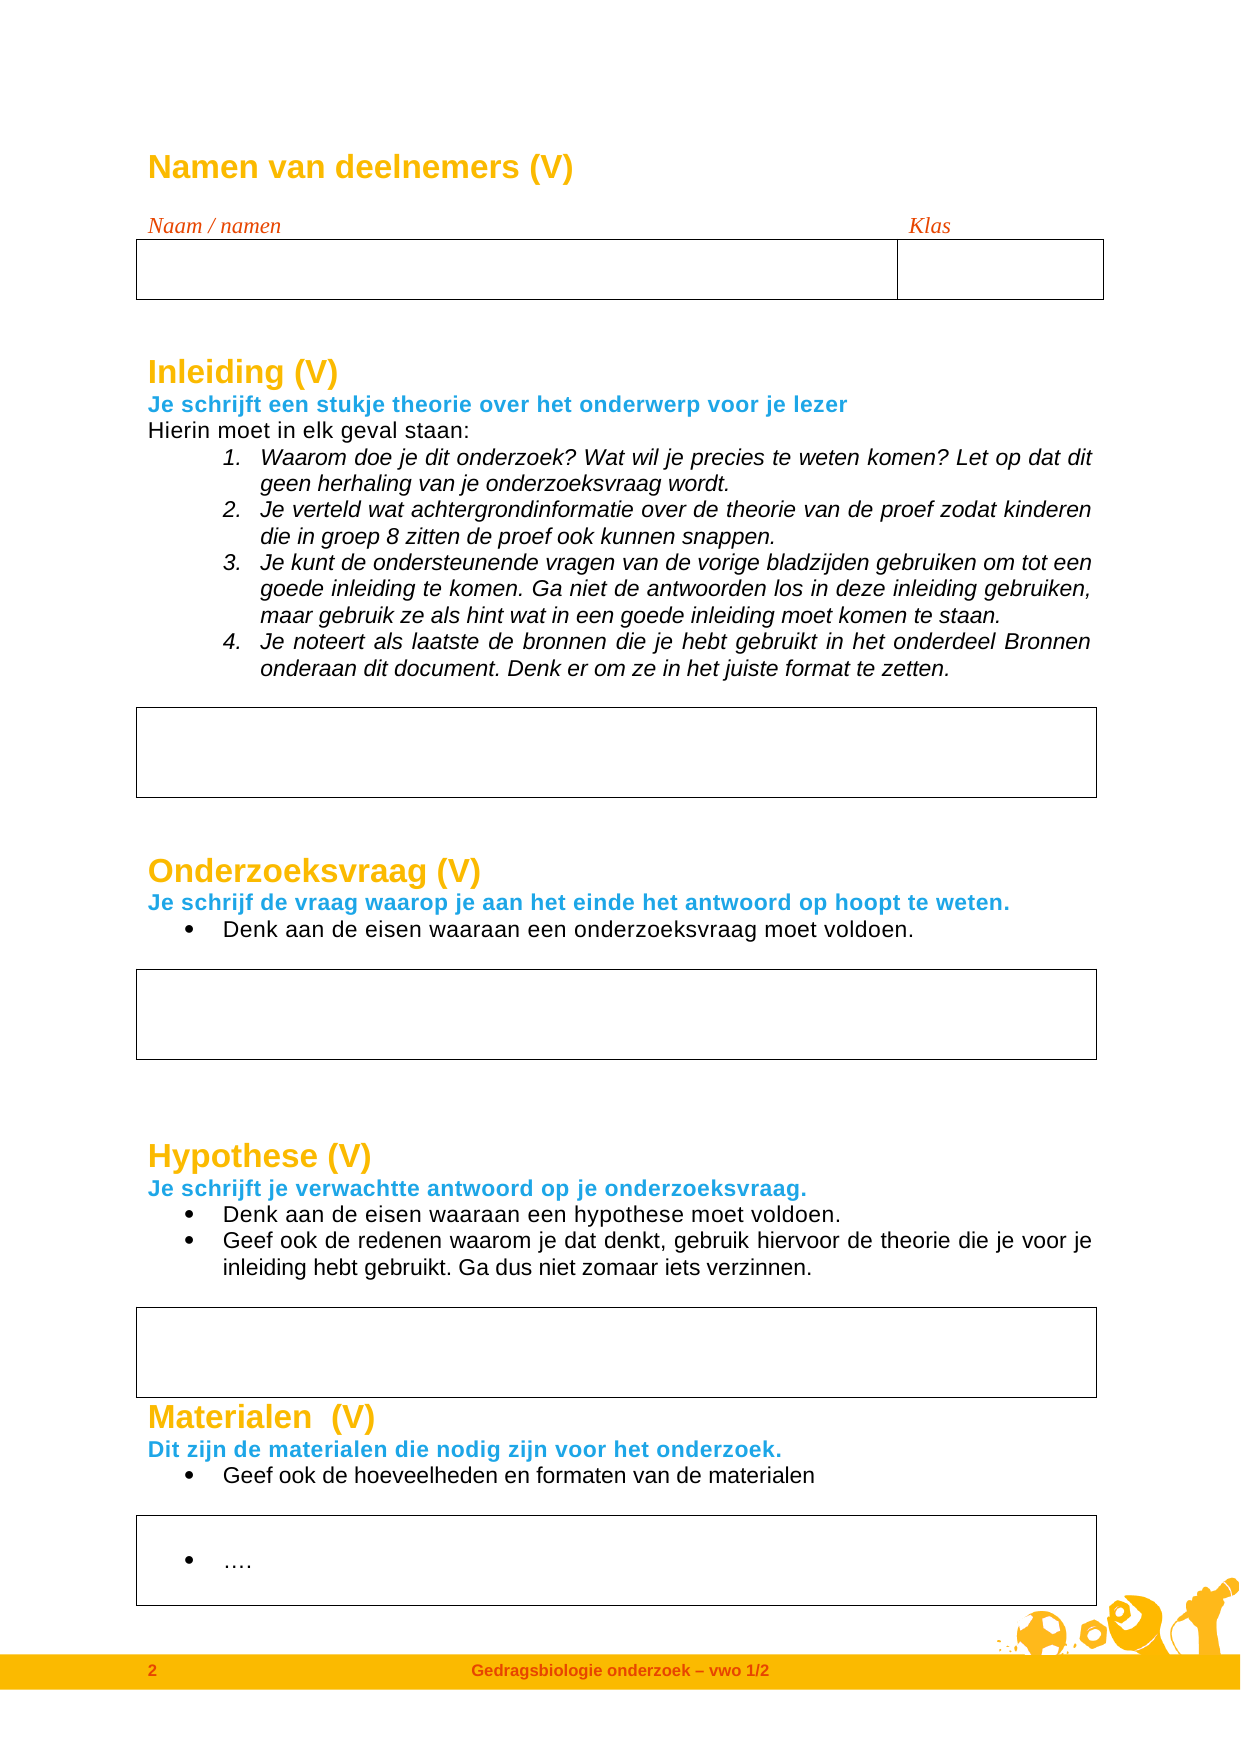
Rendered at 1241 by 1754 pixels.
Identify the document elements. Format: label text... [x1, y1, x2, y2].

subtitle Inleiding (V) [148, 352, 1093, 391]
table_header [137, 1308, 1096, 1397]
table_cell [137, 240, 897, 299]
title Je schrijf de vraag waarop je aan het einde het antwoord op hoopt te weten. [148, 889, 1093, 916]
title Hierin moet in elk geval staan: [148, 417, 1093, 444]
table_header [137, 970, 1096, 1058]
table_cell [898, 240, 1103, 299]
table_header …. [137, 1516, 1096, 1605]
title Je schrijft je verwachtte antwoord op je onderzoeksvraag. [148, 1175, 1093, 1201]
list Geef ook de hoeveelheden en formaten van de materialen [185, 1462, 1093, 1489]
title Denk aan de eisen waaraan een onderzoeksvraag moet voldoen. [185, 916, 1093, 942]
table_header Naam / namen [136, 213, 897, 239]
subtitle Hypothese (V) [148, 1136, 1093, 1175]
table_header [137, 708, 1096, 797]
title Je schrijft een stukje theorie over het onderwerp voor je lezer [148, 391, 1093, 417]
list Geef ook de redenen waarom je dat denkt, gebruik hiervoor de theorie die je voor je inleiding hebt gebruikt. Ga dus niet zomaar iets verzinnen. [185, 1227, 1093, 1280]
subtitle Materialen (V) [148, 1398, 1093, 1436]
list Je noteert als laatste de bronnen die je hebt gebruikt in het onderdeel Bronnen onderaan dit document. Denk er om ze in het juiste format te zetten. [223, 628, 1093, 681]
subtitle Onderzoeksvraag (V) [148, 851, 1093, 889]
table_header Klas [898, 213, 1104, 239]
picture [996, 1577, 1239, 1655]
list Waarom doe je dit onderzoek? Wat wil je precies te weten komen? Let op dat dit geen herhaling van je onderzoeksvraag wordt. [223, 444, 1093, 496]
list Je verteld wat achtergrondinformatie over de theorie van de proef zodat kinderen die in groep 8 zitten de proef ook kunnen snappen. [223, 496, 1093, 549]
title Dit zijn de materialen die nodig zijn voor het onderzoek. [148, 1436, 1093, 1462]
list Je kunt de ondersteunende vragen van de vorige bladzijden gebruiken om tot een goede inleiding te komen. Ga niet de antwoorden los in deze inleiding gebruiken, maar gebruik ze als hint wat in een goede inleiding moet komen te staan. [223, 549, 1093, 628]
title Denk aan de eisen waaraan een hypothese moet voldoen. [185, 1201, 1093, 1227]
subtitle Namen van deelnemers (V) [148, 148, 1093, 186]
